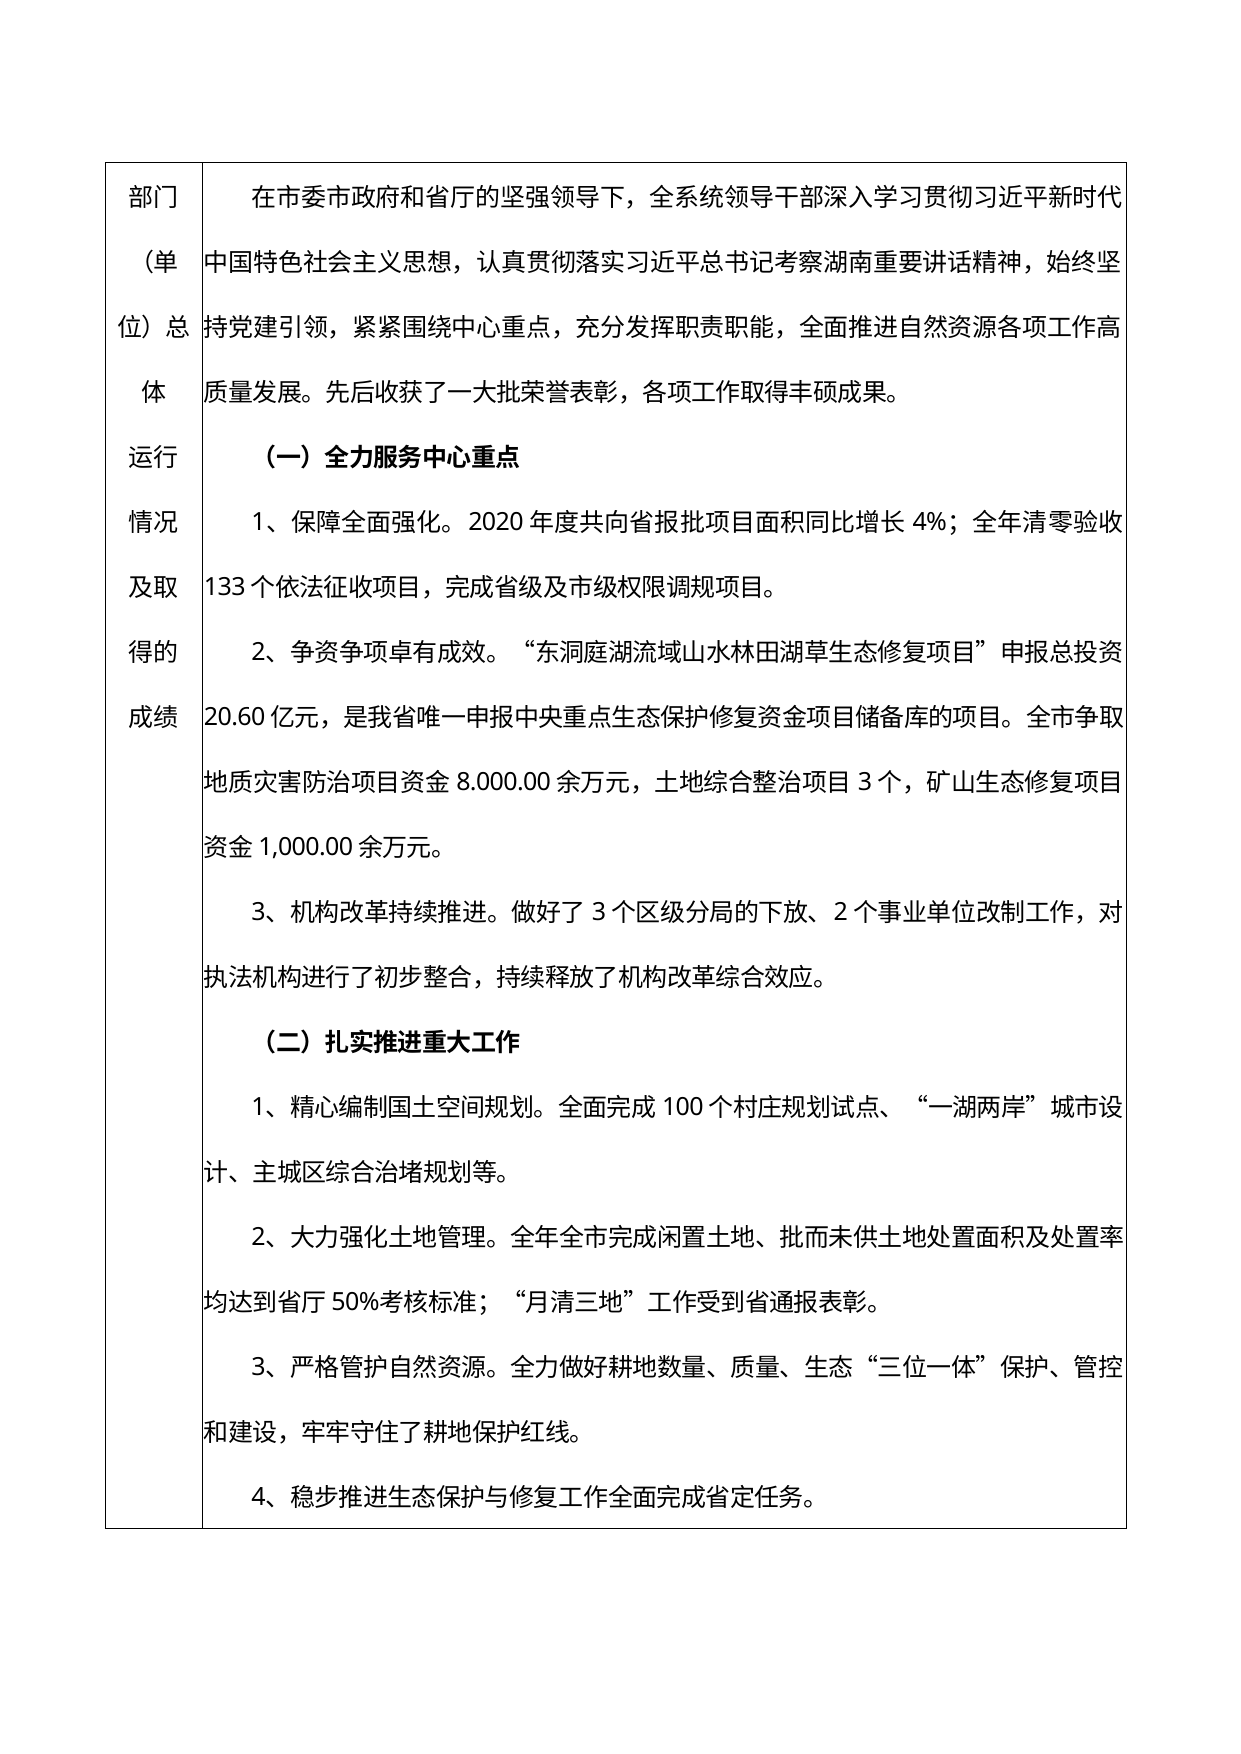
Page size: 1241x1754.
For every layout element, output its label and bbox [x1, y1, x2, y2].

table_cell [203, 163, 1126, 1528]
table_cell [106, 163, 202, 1528]
